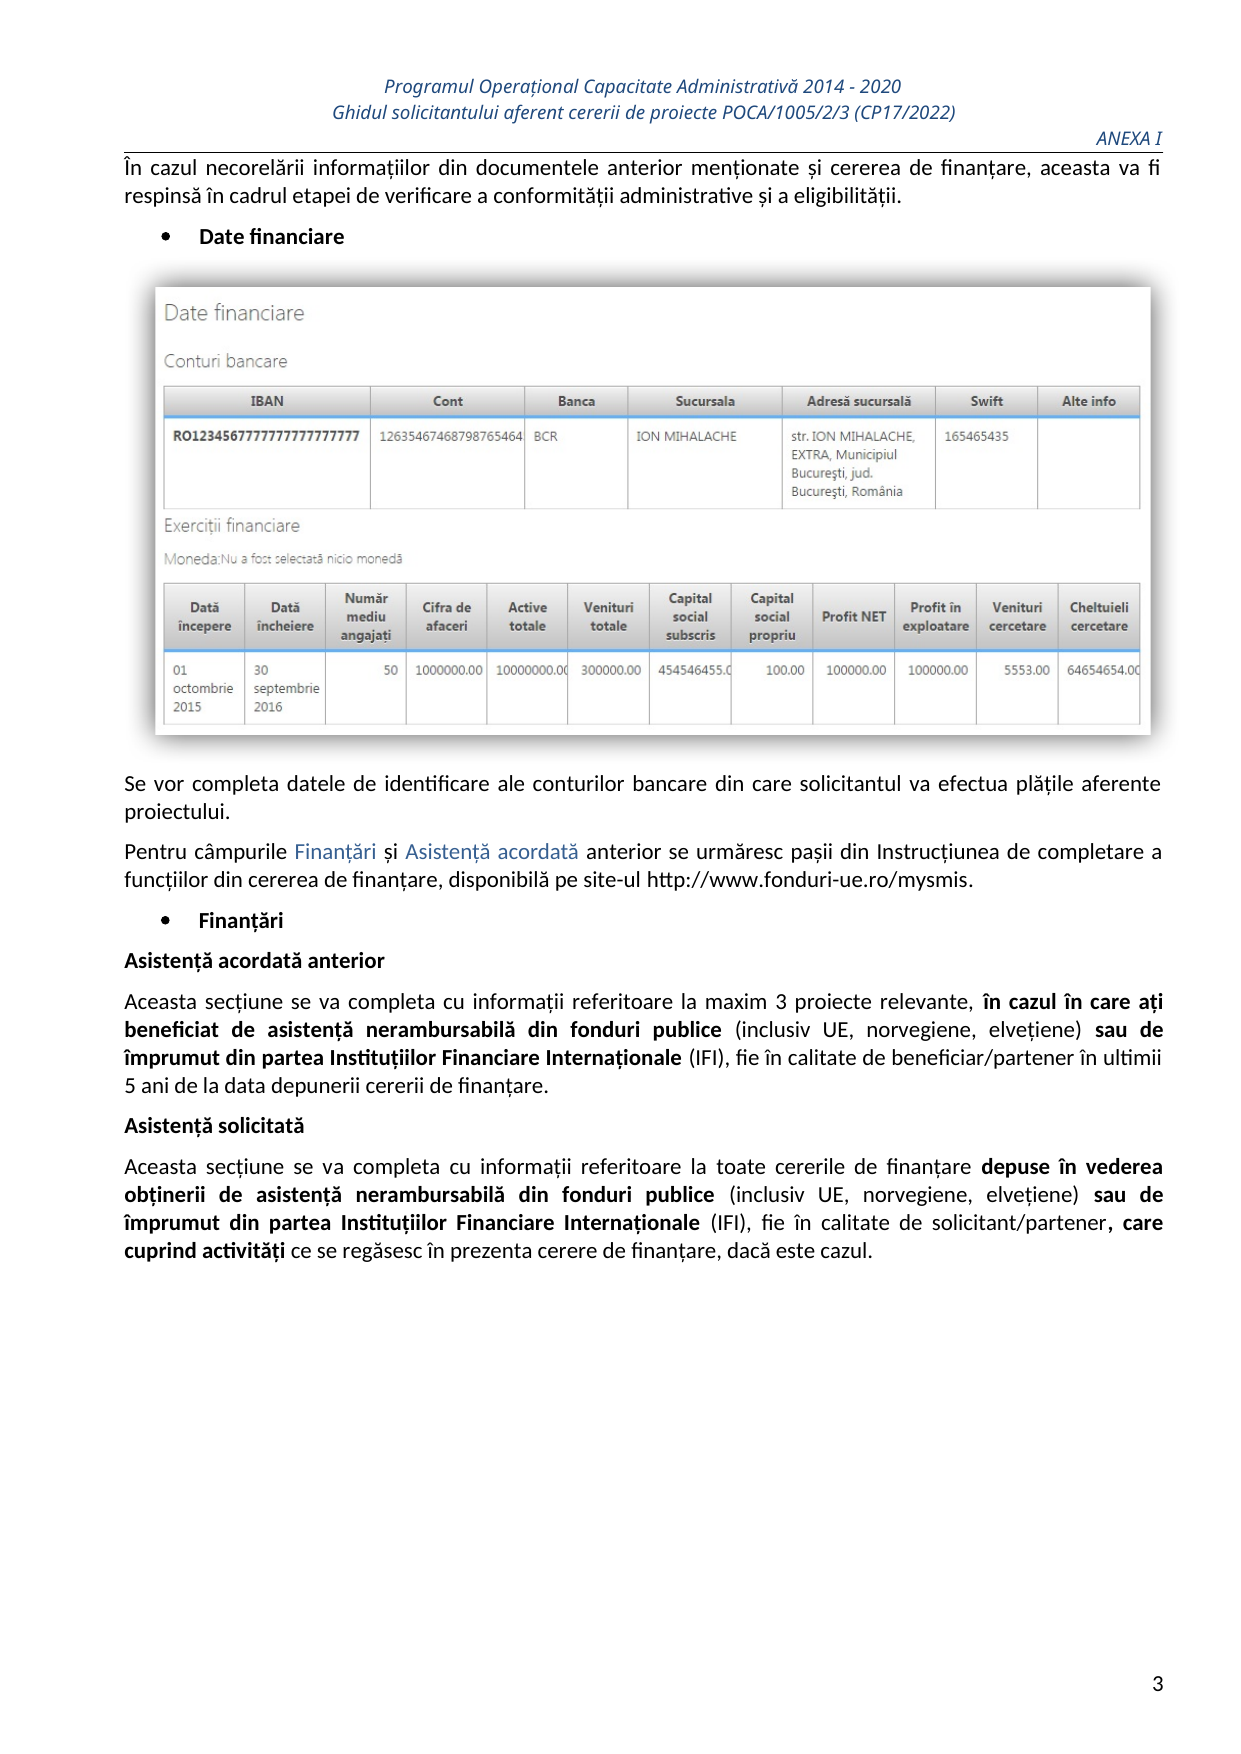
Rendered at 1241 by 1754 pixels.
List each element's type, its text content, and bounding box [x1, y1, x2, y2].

text Se vor completa datele de identificare ale conturilor bancare din care solicitantul va efectua plățile aferente proiectului. [124, 769, 1163, 825]
picture [155, 287, 1151, 735]
text Aceasta secțiune se va completa cu informații referitoare la maxim 3 proiecte relevante, în cazul în care ați beneficiat de asistență nerambursabilă din fonduri publice (inclusiv UE, norvegiene, elvețiene) sau de împrumut din partea Instituțiilor Financiare Internaționale (IFI), fie în calitate de beneficiar/partener în ultimii 5 ani de la data depunerii cererii de finanțare. [124, 987, 1163, 1099]
text Aceasta secțiune se va completa cu informații referitoare la toate cererile de finanțare depuse în vederea obținerii de asistență nerambursabilă din fonduri publice (inclusiv UE, norvegiene, elvețiene) sau de împrumut din partea Instituțiilor Financiare Internaționale (IFI), fie în calitate de solicitant/partener, care cuprind activități ce se regăsesc în prezenta cerere de finanțare, dacă este cazul. [124, 1152, 1163, 1264]
list Date financiare [162, 222, 1163, 250]
text În cazul necorelării informațiilor din documentele anterior menționate și cererea de finanțare, aceasta va fi respinsă în cadrul etapei de verificare a conformității administrative și a eligibilității. [124, 153, 1163, 209]
list Finanțări [161, 906, 1163, 934]
text Asistență solicitată [124, 1112, 1163, 1139]
text Asistență acordată anterior [124, 946, 1163, 974]
text Pentru câmpurile Finanțări și Asistență acordată anterior se urmăresc pașii din Instrucțiunea de completare a funcțiilor din cererea de finanțare, disponibilă pe site-ul http://www.fonduri-ue.ro/mysmis. [124, 837, 1163, 893]
